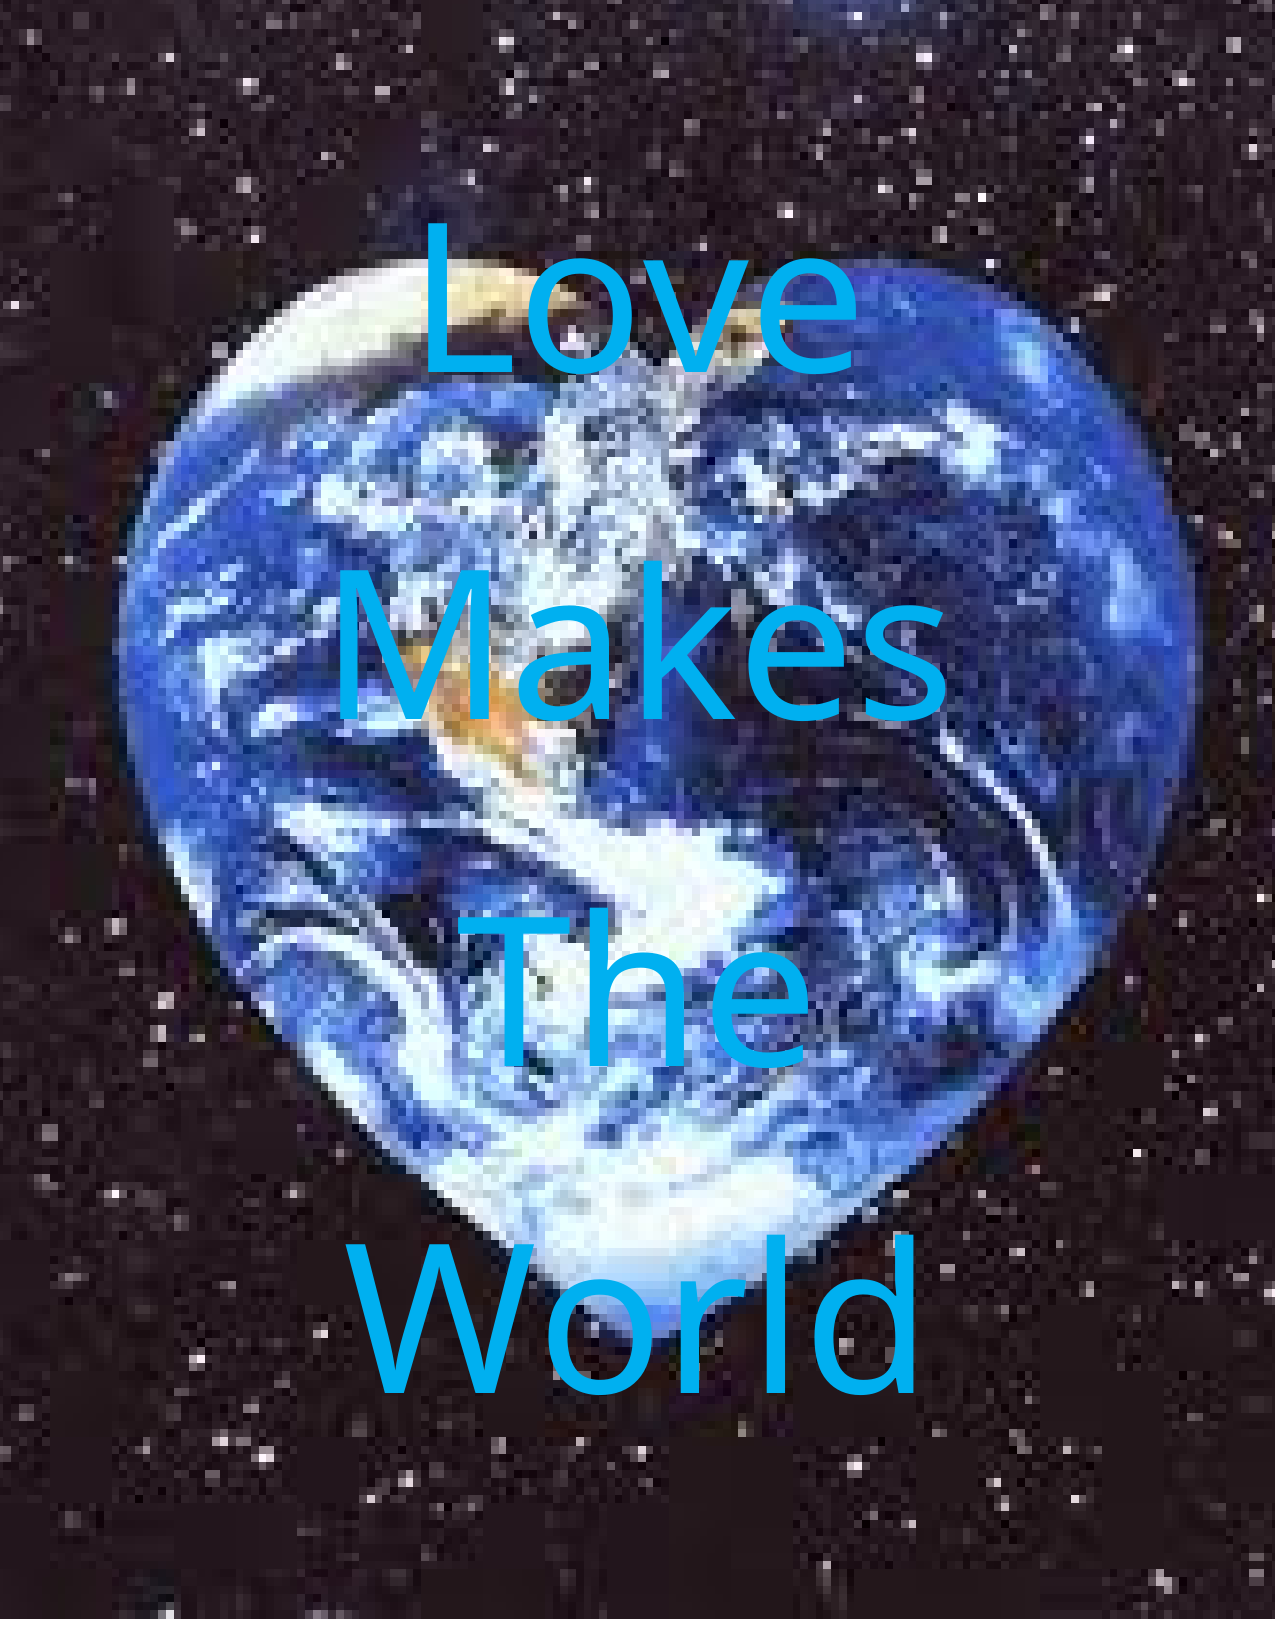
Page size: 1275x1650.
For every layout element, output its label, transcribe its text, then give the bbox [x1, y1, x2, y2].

picture [0, 0, 1275, 1619]
text Makes [150, 497, 1125, 781]
text Love [150, 150, 1125, 434]
text The World [150, 844, 1125, 1454]
